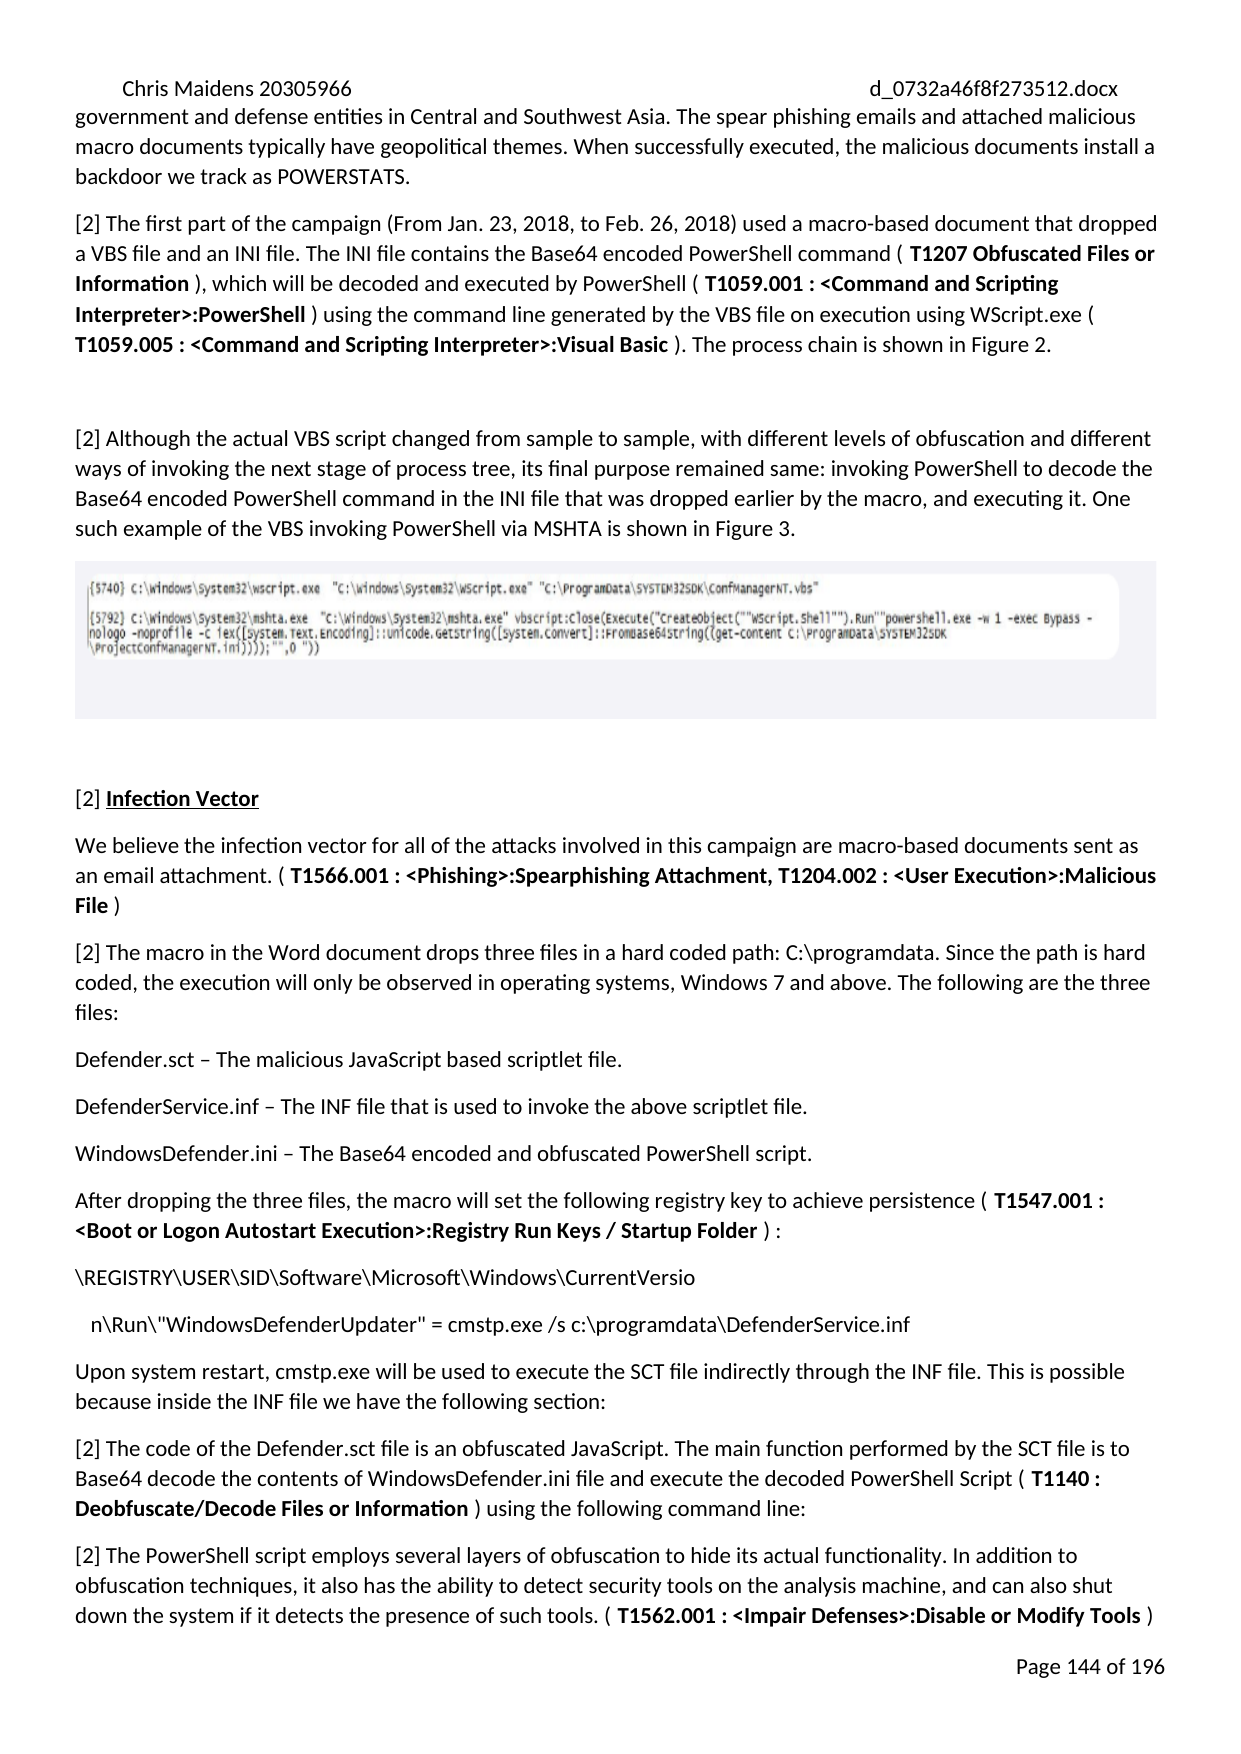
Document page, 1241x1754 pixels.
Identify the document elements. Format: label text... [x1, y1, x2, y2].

text [2] The PowerShell script employs several layers of obfuscation to hide its actual functionality. In addition to obfuscation techniques, it also has the ability to detect security tools on the analysis machine, and can also shut down the system if it detects the presence of such tools. ( T1562.001 : <Impair Defenses>:Disable or Modify Tools ) [75, 1541, 1165, 1630]
text We believe the infection vector for all of the attacks involved in this campaign are macro-based documents sent as an email attachment. ( T1566.001 : <Phishing>:Spearphishing Attachment, T1204.002 : <User Execution>:Malicious File ) [75, 831, 1165, 919]
text [2] The code of the Defender.sct file is an obfuscated JavaScript. The main function performed by the SCT file is to Base64 decode the contents of WindowsDefender.ini file and execute the decoded PowerShell Script ( T1140 : Deobfuscate/Decode Files or Information ) using the following command line: [75, 1434, 1165, 1522]
text WindowsDefender.ini – The Base64 encoded and obfuscated PowerShell script. [75, 1139, 1165, 1167]
text \REGISTRY\USER\SID\Software\Microsoft\Windows\CurrentVersio [75, 1263, 1165, 1291]
text DefenderService.inf – The INF file that is used to invoke the above scriptlet file. [75, 1092, 1165, 1120]
text n\Run\"WindowsDefenderUpdater" = cmstp.exe /s c:\programdata\DefenderService.inf [75, 1310, 1165, 1338]
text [75, 102, 1165, 190]
text [2] The first part of the campaign (From Jan. 23, 2018, to Feb. 26, 2018) used a macro-based document that dropped a VBS file and an INI file. The INI file contains the Base64 encoded PowerShell command ( T1207 Obfuscated Files or Information ), which will be decoded and executed by PowerShell ( T1059.001 : <Command and Scripting Interpreter>:PowerShell ) using the command line generated by the VBS file on execution using WScript.exe ( T1059.005 : <Command and Scripting Interpreter>:Visual Basic ). The process chain is shown in Figure 2. [75, 209, 1165, 358]
text [2] Although the actual VBS script changed from sample to sample, with different levels of obfuscation and different ways of invoking the next stage of process tree, its final purpose remained same: invoking PowerShell to decode the Base64 encoded PowerShell command in the INI file that was dropped earlier by the macro, and executing it. One such example of the VBS invoking PowerShell via MSHTA is shown in Figure 3. [75, 424, 1165, 542]
text After dropping the three files, the macro will set the following registry key to achieve persistence ( T1547.001 : <Boot or Logon Autostart Execution>:Registry Run Keys / Startup Folder ) : [75, 1186, 1165, 1244]
text Upon system restart, cmstp.exe will be used to execute the SCT file indirectly through the INF file. This is possible because inside the INF file we have the following section: [75, 1357, 1165, 1415]
text [2] The macro in the Word document drops three files in a hard coded path: C:\programdata. Since the path is hard coded, the execution will only be observed in operating systems, Windows 7 and above. The following are the three files: [75, 938, 1165, 1027]
text Defender.sct – The malicious JavaScript based scriptlet file. [75, 1045, 1165, 1073]
text [2] Infection Vector [75, 784, 1165, 812]
picture [75, 561, 1157, 719]
